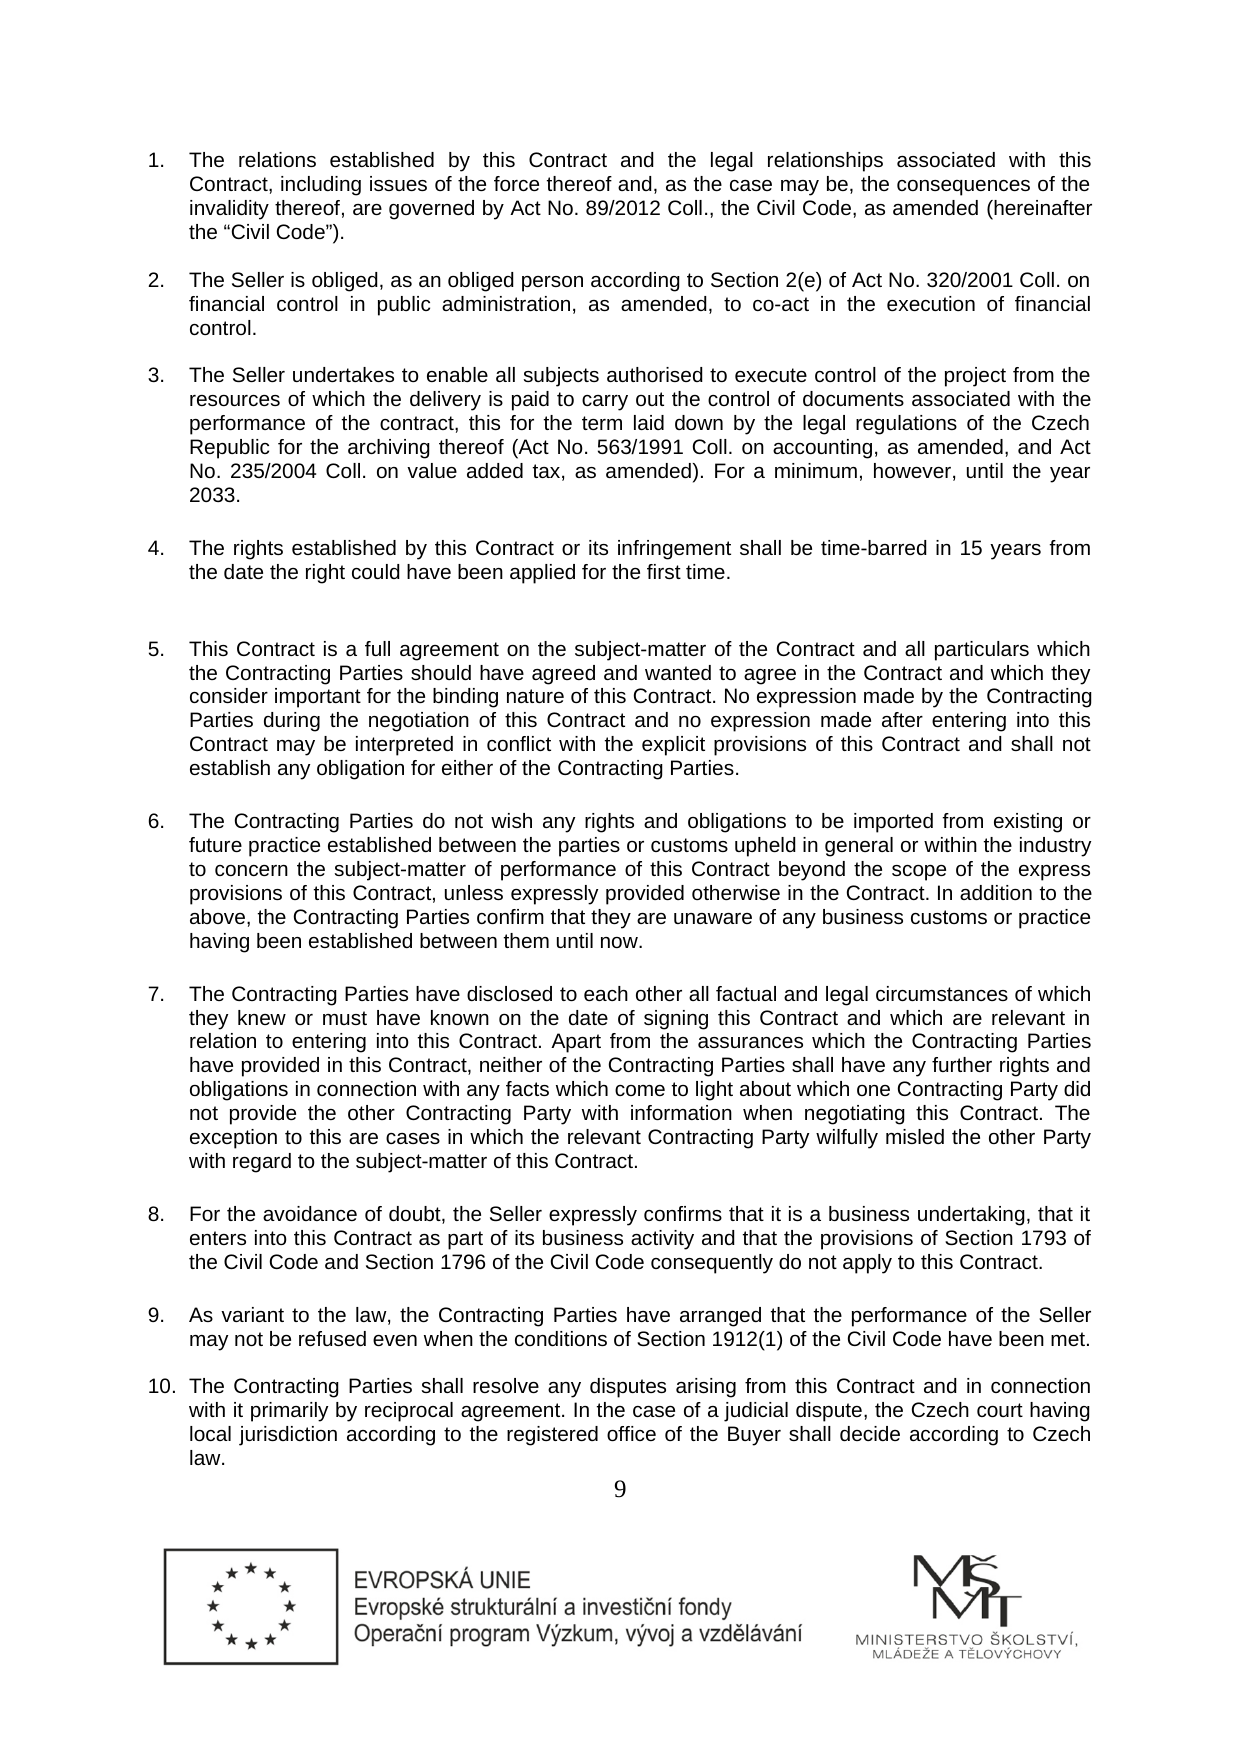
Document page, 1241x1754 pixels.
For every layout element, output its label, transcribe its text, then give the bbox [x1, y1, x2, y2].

list This Contract is a full agreement on the subject-matter of the Contract and all particulars which the Contracting Parties should have agreed and wanted to agree in the Contract and which they consider important for the binding nature of this Contract. No expression made by the Contracting Parties during the negotiation of this Contract and no expression made after entering into this Contract may be interpreted in conflict with the explicit provisions of this Contract and shall not establish any obligation for either of the Contracting Parties. [148, 636, 1093, 780]
list The Contracting Parties do not wish any rights and obligations to be imported from existing or future practice established between the parties or customs upheld in general or within the industry to concern the subject-matter of performance of this Contract beyond the scope of the express provisions of this Contract, unless expressly provided otherwise in the Contract. In addition to the above, the Contracting Parties confirm that they are unaware of any business customs or practice having been established between them until now. [148, 809, 1093, 953]
list The rights established by this Contract or its infringement shall be time-barred in 15 years from the date the right could have been applied for the first time. [148, 536, 1093, 584]
list For the avoidance of doubt, the Seller expressly confirms that it is a business undertaking, that it enters into this Contract as part of its business activity and that the provisions of Section 1793 of the Civil Code and Section 1796 of the Civil Code consequently do not apply to this Contract. [148, 1202, 1093, 1274]
picture [147, 1503, 1093, 1681]
list The Contracting Parties shall resolve any disputes arising from this Contract and in connection with it primarily by reciprocal agreement. In the case of a judicial dispute, the Czech court having local jurisdiction according to the registered office of the Buyer shall decide according to Czech law. [148, 1374, 1093, 1470]
list The Seller undertakes to enable all subjects authorised to execute control of the project from the resources of which the delivery is paid to carry out the control of documents associated with the performance of the contract, this for the term laid down by the legal regulations of the Czech Republic for the archiving thereof (Act No. 563/1991 Coll. on accounting, as amended, and Act No. 235/2004 Coll. on value added tax, as amended). For a minimum, however, until the year 2033. [148, 363, 1093, 507]
list The Seller is obliged, as an obliged person according to Section 2(e) of Act No. 320/2001 Coll. on financial control in public administration, as amended, to co-act in the execution of financial control. [148, 267, 1093, 339]
list The relations established by this Contract and the legal relationships associated with this Contract, including issues of the force thereof and, as the case may be, the consequences of the invalidity thereof, are governed by Act No. 89/2012 Coll., the Civil Code, as amended (hereinafter the “Civil Code”). [148, 148, 1093, 243]
list The Contracting Parties have disclosed to each other all factual and legal circumstances of which they knew or must have known on the date of signing this Contract and which are relevant in relation to entering into this Contract. Apart from the assurances which the Contracting Parties have provided in this Contract, neither of the Contracting Parties shall have any further rights and obligations in connection with any facts which come to light about which one Contracting Party did not provide the other Contracting Party with information when negotiating this Contract. The exception to this are cases in which the relevant Contracting Party wilfully misled the other Party with regard to the subject-matter of this Contract. [148, 981, 1093, 1173]
list As variant to the law, the Contracting Parties have arranged that the performance of the Seller may not be refused even when the conditions of Section 1912(1) of the Civil Code have been met. [148, 1302, 1093, 1350]
